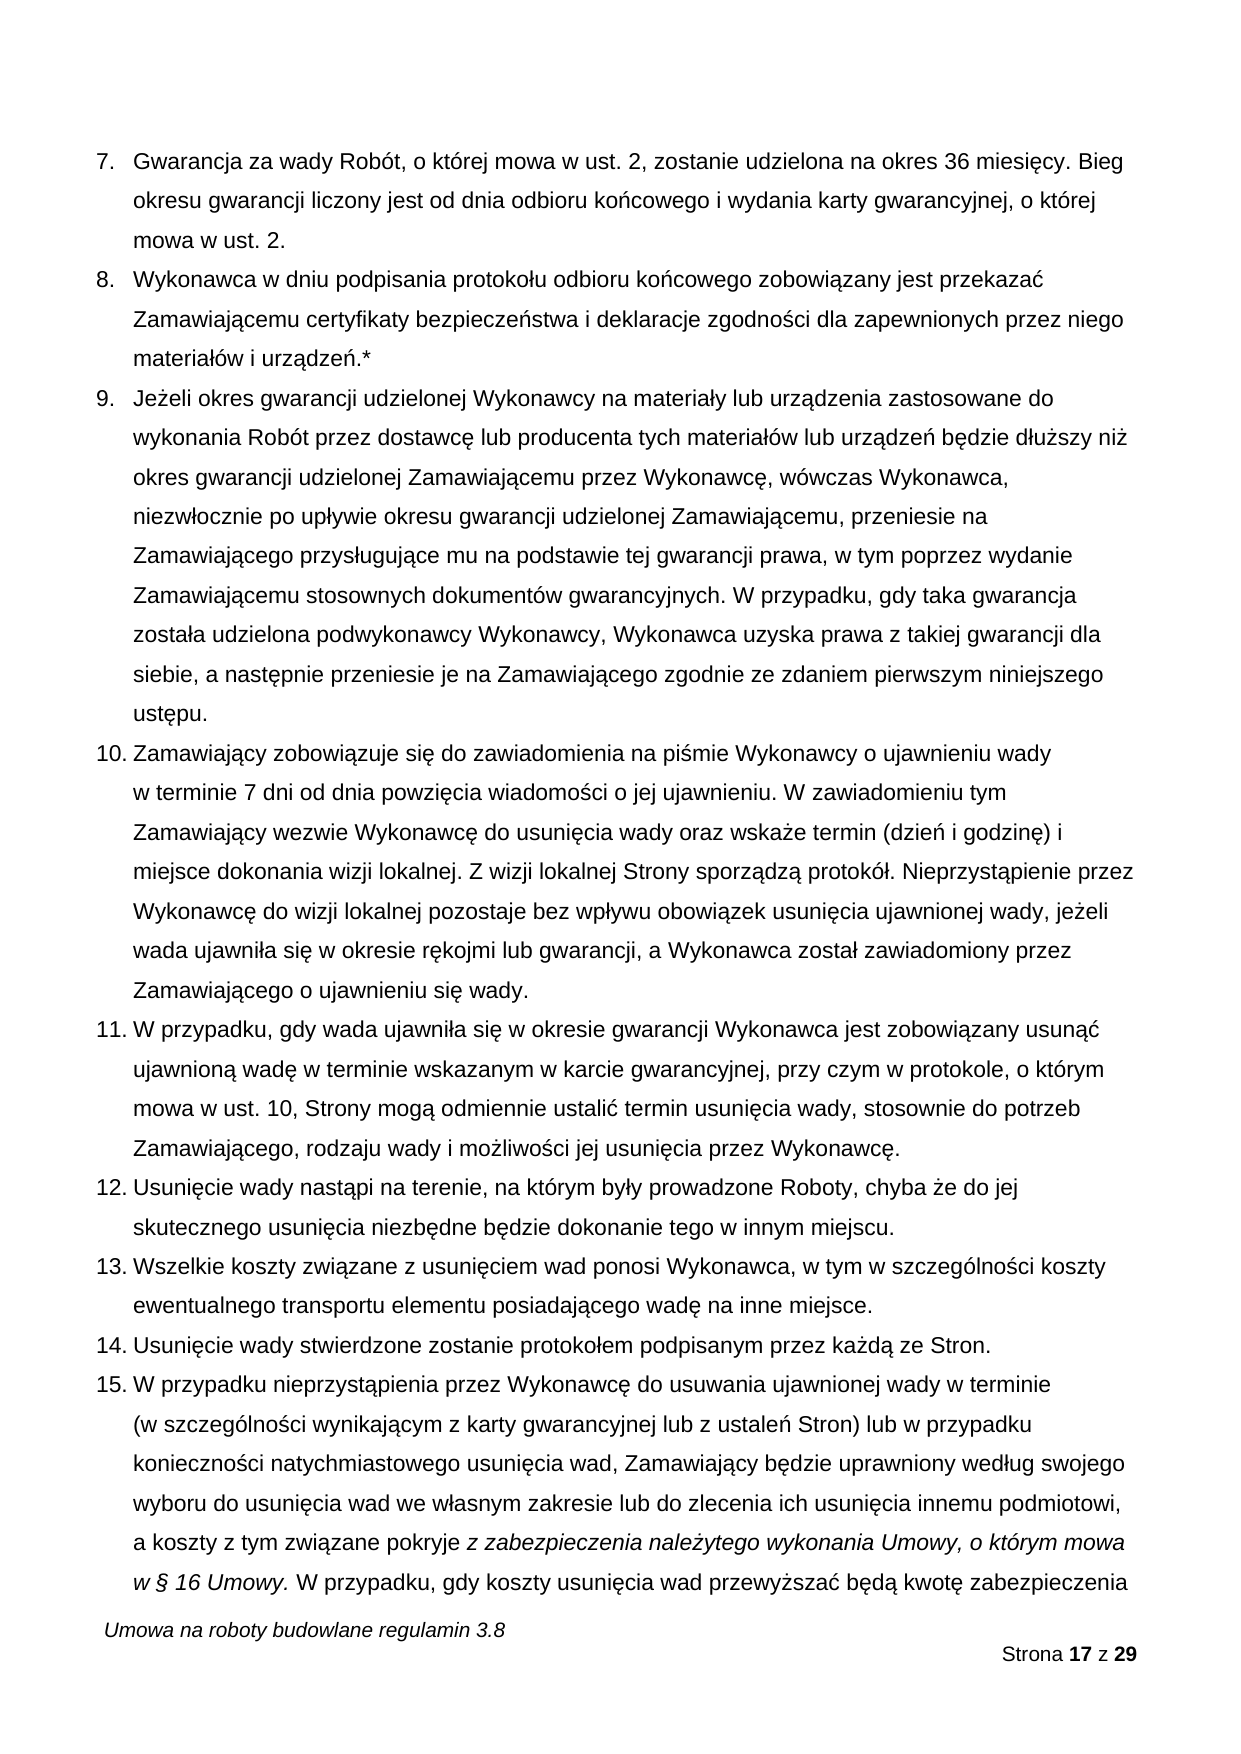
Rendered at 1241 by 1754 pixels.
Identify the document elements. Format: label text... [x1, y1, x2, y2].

list Wszelkie koszty związane z usunięciem wad ponosi Wykonawca, w tym w szczególności koszty ewentualnego transportu elementu posiadającego wadę na inne miejsce. [96, 1253, 1137, 1319]
list Jeżeli okres gwarancji udzielonej Wykonawcy na materiały lub urządzenia zastosowane do wykonania Robót przez dostawcę lub producenta tych materiałów lub urządzeń będzie dłuższy niż okres gwarancji udzielonej Zamawiającemu przez Wykonawcę, wówczas Wykonawca, niezwłocznie po upływie okresu gwarancji udzielonej Zamawiającemu, przeniesie na Zamawiającego przysługujące mu na podstawie tej gwarancji prawa, w tym poprzez wydanie Zamawiającemu stosownych dokumentów gwarancyjnych. W przypadku, gdy taka gwarancja została udzielona podwykonawcy Wykonawcy, Wykonawca uzyska prawa z takiej gwarancji dla siebie, a następnie przeniesie je na Zamawiającego zgodnie ze zdaniem pierwszym niniejszego ustępu. [96, 384, 1137, 727]
list Wykonawca w dniu podpisania protokołu odbioru końcowego zobowiązany jest przekazać Zamawiającemu certyfikaty bezpieczeństwa i deklaracje zgodności dla zapewnionych przez niego materiałów i urządzeń.* [96, 266, 1137, 371]
list Usunięcie wady stwierdzone zostanie protokołem podpisanym przez każdą ze Stron. [96, 1332, 1137, 1358]
list Usunięcie wady nastąpi na terenie, na którym były prowadzone Roboty, chyba że do jej skutecznego usunięcia niezbędne będzie dokonanie tego w innym miejscu. [96, 1174, 1137, 1240]
list Zamawiający zobowiązuje się do zawiadomienia na piśmie Wykonawcy o ujawnieniu wady w terminie 7 dni od dnia powzięcia wiadomości o jej ujawnieniu. W zawiadomieniu tym Zamawiający wezwie Wykonawcę do usunięcia wady oraz wskaże termin (dzień i godzinę) i miejsce dokonania wizji lokalnej. Z wizji lokalnej Strony sporządzą protokół. Nieprzystąpienie przez Wykonawcę do wizji lokalnej pozostaje bez wpływu obowiązek usunięcia ujawnionej wady, jeżeli wada ujawniła się w okresie rękojmi lub gwarancji, a Wykonawca został zawiadomiony przez Zamawiającego o ujawnieniu się wady. [96, 740, 1137, 1003]
list W przypadku, gdy wada ujawniła się w okresie gwarancji Wykonawca jest zobowiązany usunąć ujawnioną wadę w terminie wskazanym w karcie gwarancyjnej, przy czym w protokole, o którym mowa w ust. 10, Strony mogą odmiennie ustalić termin usunięcia wady, stosownie do potrzeb Zamawiającego, rodzaju wady i możliwości jej usunięcia przez Wykonawcę. [96, 1016, 1137, 1161]
list Gwarancja za wady Robót, o której mowa w ust. 2, zostanie udzielona na okres 36 miesięcy. Bieg okresu gwarancji liczony jest od dnia odbioru końcowego i wydania karty gwarancyjnej, o której mowa w ust. 2. [96, 148, 1137, 253]
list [96, 1371, 1137, 1595]
